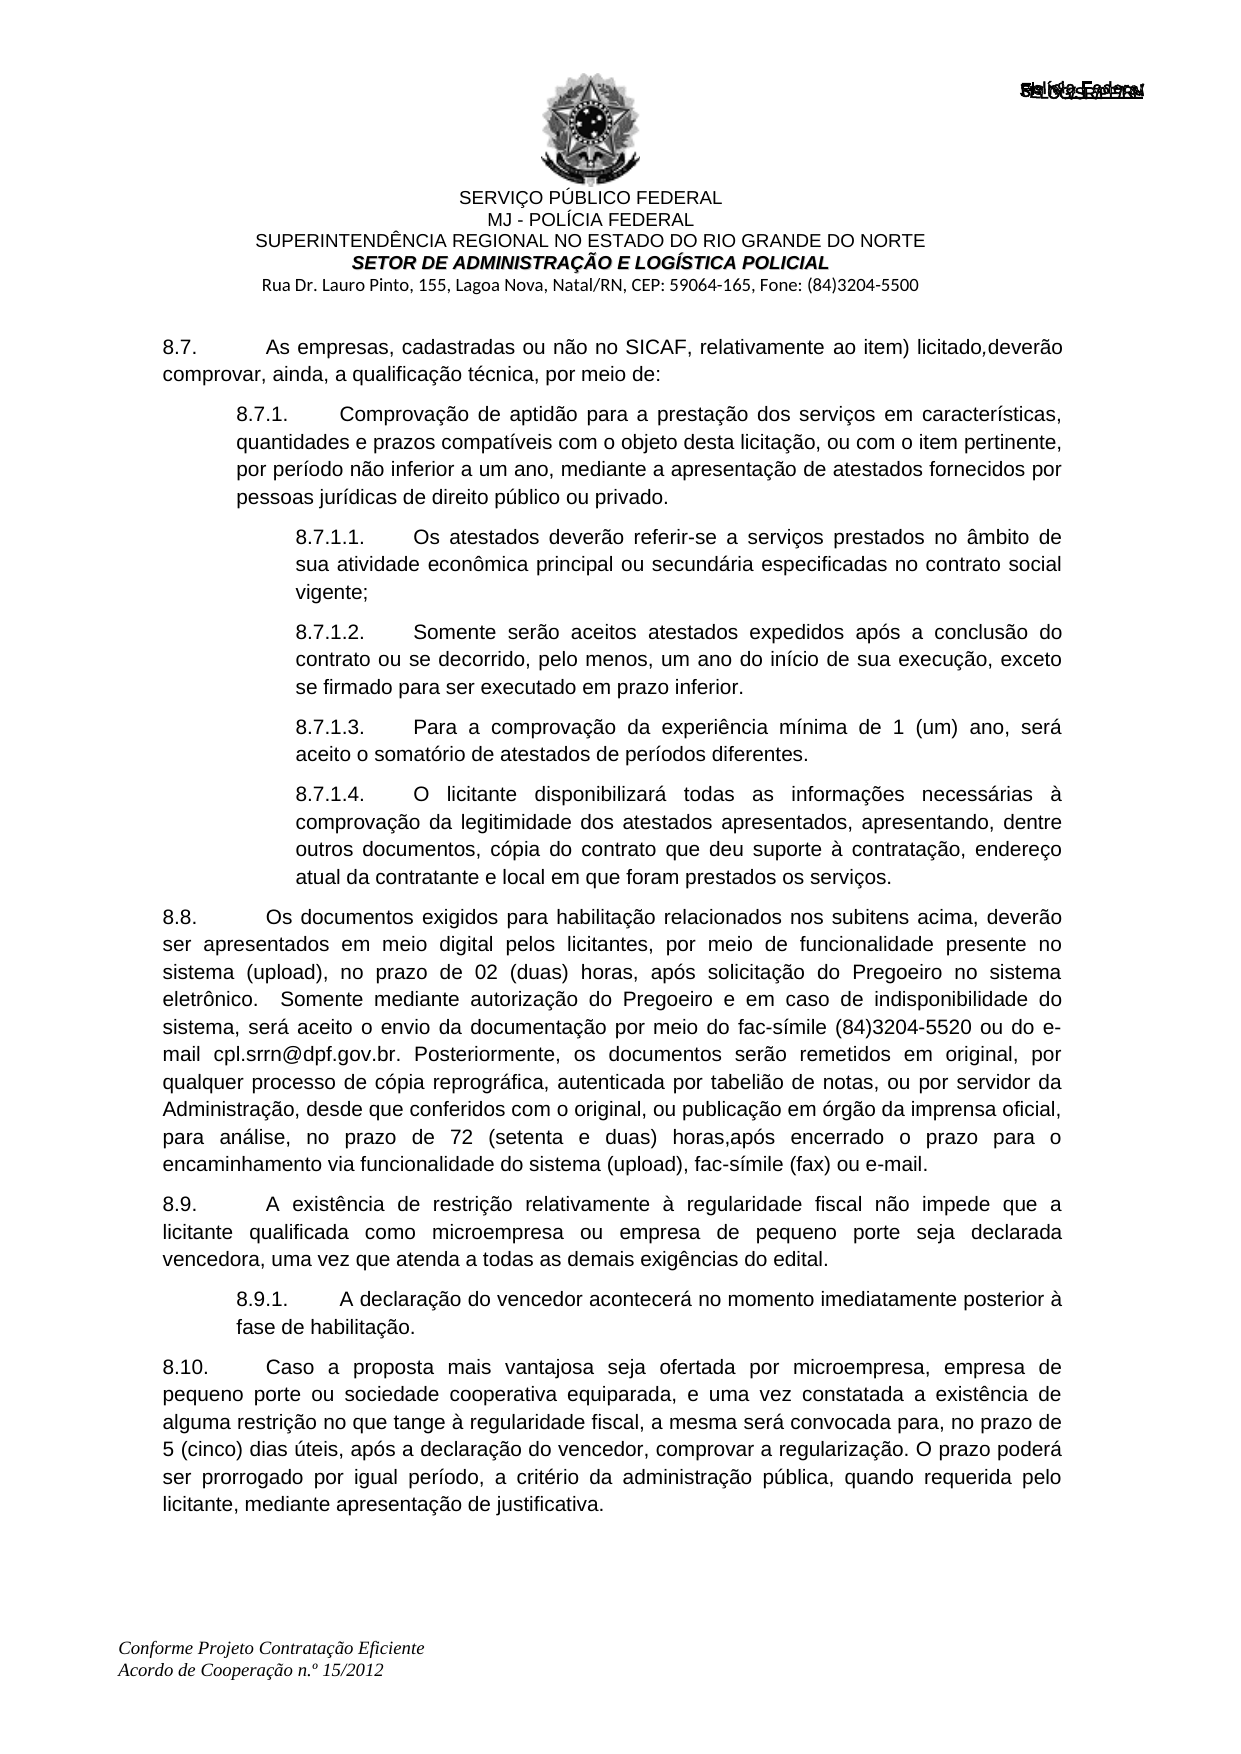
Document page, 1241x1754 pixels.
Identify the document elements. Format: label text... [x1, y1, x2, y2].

list Para a comprovação da experiência mínima de 1 (um) ano, será aceito o somatório de atestados de períodos diferentes. [295, 715, 1063, 766]
list A existência de restrição relativamente à regularidade fiscal não impede que a licitante qualificada como microempresa ou empresa de pequeno porte seja declarada vencedora, uma vez que atenda a todas as demais exigências do edital. [162, 1192, 1063, 1271]
list Somente serão aceitos atestados expedidos após a conclusão do contrato ou se decorrido, pelo menos, um ano do início de sua execução, exceto se firmado para ser executado em prazo inferior. [295, 620, 1063, 699]
list Comprovação de aptidão para a prestação dos serviços em características, quantidades e prazos compatíveis com o objeto desta licitação, ou com o item pertinente, por período não inferior a um ano, mediante a apresentação de atestados fornecidos por pessoas jurídicas de direito público ou privado. [236, 402, 1063, 509]
picture [541, 73, 640, 187]
list Caso a proposta mais vantajosa seja ofertada por microempresa, empresa de pequeno porte ou sociedade cooperativa equiparada, e uma vez constatada a existência de alguma restrição no que tange à regularidade fiscal, a mesma será convocada para, no prazo de 5 (cinco) dias úteis, após a declaração do vencedor, comprovar a regularização. O prazo poderá ser prorrogado por igual período, a critério da administração pública, quando requerida pelo licitante, mediante apresentação de justificativa. [162, 1355, 1063, 1516]
list Os documentos exigidos para habilitação relacionados nos subitens acima, deverão ser apresentados em meio digital pelos licitantes, por meio de funcionalidade presente no sistema (upload), no prazo de 02 (duas) horas, após solicitação do Pregoeiro no sistema eletrônico. Somente mediante autorização do Pregoeiro e em caso de indisponibilidade do sistema, será aceito o envio da documentação por meio do fac-símile (84)3204-5520 ou do e-mail cpl.srrn@dpf.gov.br. Posteriormente, os documentos serão remetidos em original, por qualquer processo de cópia reprográfica, autenticada por tabelião de notas, ou por servidor da Administração, desde que conferidos com o original, ou publicação em órgão da imprensa oficial, para análise, no prazo de 72 (setenta e duas) horas,após encerrado o prazo para o encaminhamento via funcionalidade do sistema (upload), fac-símile (fax) ou e-mail. [162, 905, 1063, 1176]
list A declaração do vencedor acontecerá no momento imediatamente posterior à fase de habilitação. [236, 1287, 1063, 1339]
list As empresas, cadastradas ou não no SICAF, relativamente ao item) licitado,deverão comprovar, ainda, a qualificação técnica, por meio de: [162, 335, 1063, 386]
list O licitante disponibilizará todas as informações necessárias à comprovação da legitimidade dos atestados apresentados, apresentando, dentre outros documentos, cópia do contrato que deu suporte à contratação, endereço atual da contratante e local em que foram prestados os serviços. [295, 782, 1063, 889]
list Os atestados deverão referir-se a serviços prestados no âmbito de sua atividade econômica principal ou secundária especificadas no contrato social vigente; [295, 525, 1063, 604]
